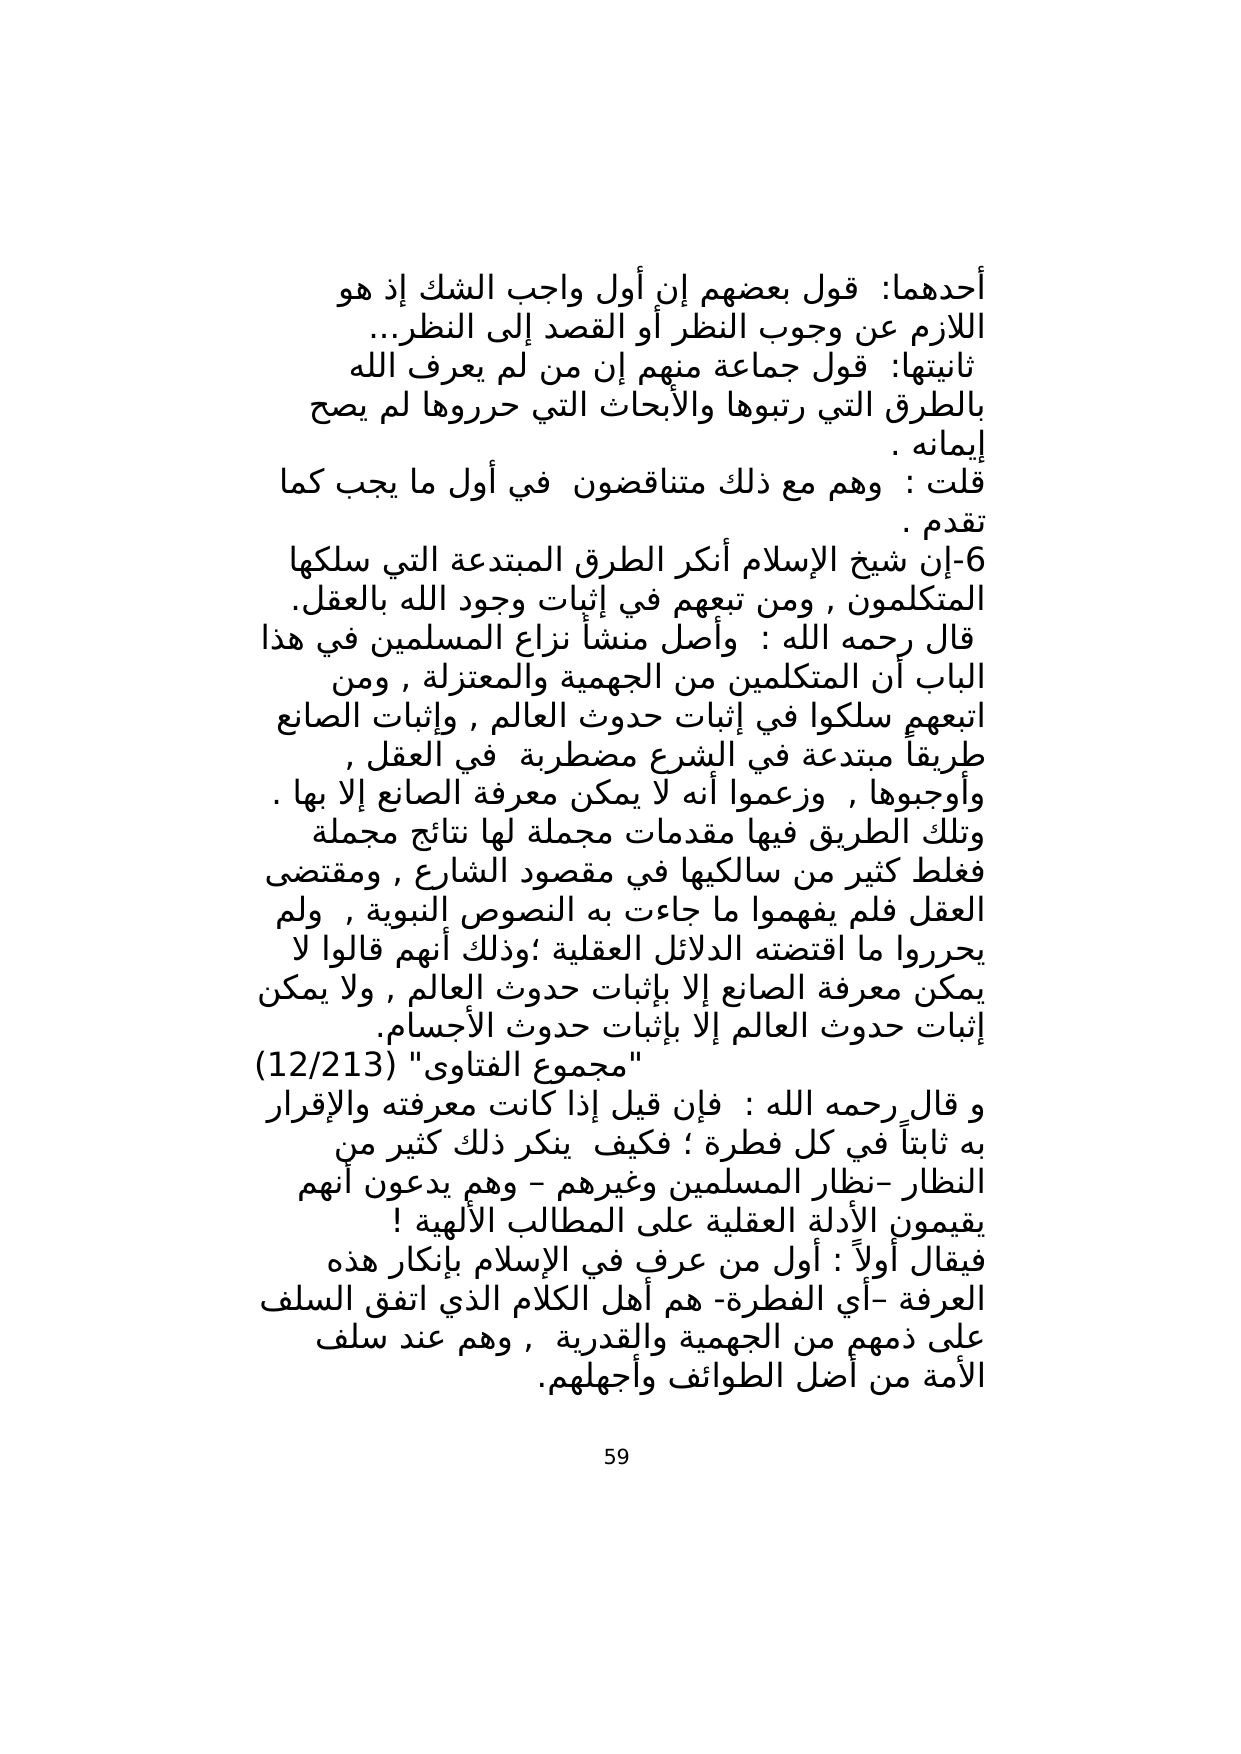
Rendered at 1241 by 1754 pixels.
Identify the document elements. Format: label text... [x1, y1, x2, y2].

text قلت : وهم مع ذلك متناقضون في أول ما يجب كما تقدم . [254, 463, 986, 541]
text ثانيتها: قول جماعة منهم إن من لم يعرف الله بالطرق التي رتبوها والأبحاث التي حرروها لم يصح إيمانه . [254, 346, 986, 463]
text و قال رحمه الله : فإن قيل إذا كانت معرفته والإقرار به ثابتاً في كل فطرة ؛ فكيف ينكر ذلك كثير من النظار –نظار المسلمين وغيرهم – وهم يدعون أنهم يقيمون الأدلة العقلية على المطالب الألهية ! [254, 1085, 986, 1240]
text وتلك الطريق فيها مقدمات مجملة لها نتائج مجملة فغلط كثير من سالكيها في مقصود الشارع , ومقتضى العقل فلم يفهموا ما جاءت به النصوص النبوية , ولم يحرروا ما اقتضته الدلائل العقلية ؛وذلك أنهم قالوا لا يمكن معرفة الصانع إلا بإثبات حدوث العالم , ولا يمكن إثبات حدوث العالم إلا بإثبات حدوث الأجسام. [254, 813, 986, 1046]
text "مجموع الفتاوى" (12/213) [254, 1046, 986, 1085]
text فيقال أولاً : أول من عرف في الإسلام بإنكار هذه العرفة –أي الفطرة- هم أهل الكلام الذي اتفق السلف على ذمهم من الجهمية والقدرية , وهم عند سلف الأمة من أضل الطوائف وأجهلهم. [254, 1240, 986, 1396]
text أحدهما: قول بعضهم إن أول واجب الشك إذ هو اللازم عن وجوب النظر أو القصد إلى النظر... [254, 269, 986, 346]
text 6-إن شيخ الإسلام أنكر الطرق المبتدعة التي سلكها المتكلمون , ومن تبعهم في إثبات وجود الله بالعقل. [254, 541, 986, 618]
text قال رحمه الله : وأصل منشأ نزاع المسلمين في هذا الباب أن المتكلمين من الجهمية والمعتزلة , ومن اتبعهم سلكوا في إثبات حدوث العالم , وإثبات الصانع طريقاً مبتدعة في الشرع مضطربة في العقل , وأوجبوها , وزعموا أنه لا يمكن معرفة الصانع إلا بها . [254, 618, 986, 813]
